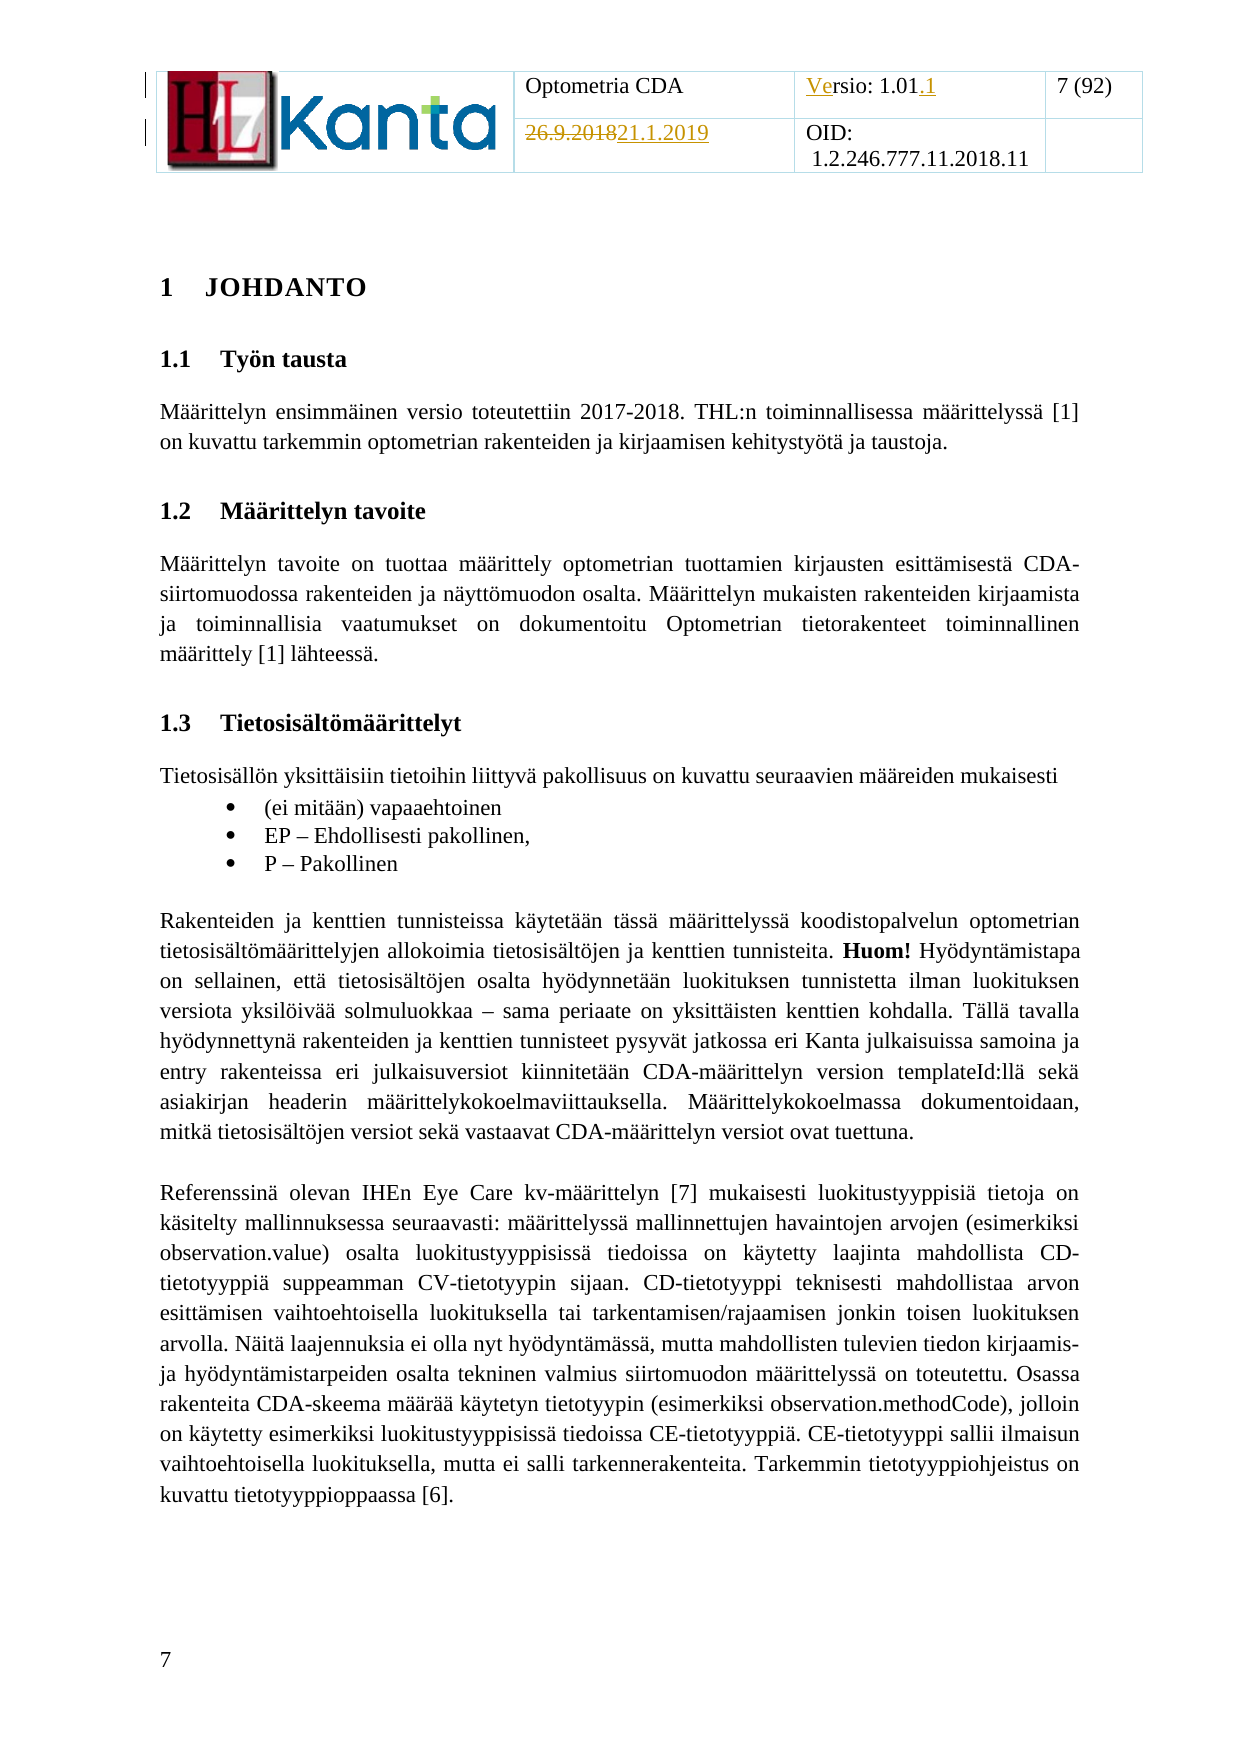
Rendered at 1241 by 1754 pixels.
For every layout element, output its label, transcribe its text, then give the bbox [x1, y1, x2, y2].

list (ei mitään) vapaaehtoinen [227, 792, 1081, 820]
subtitle Työn tausta [159, 344, 1081, 373]
list P – Pakollinen [227, 848, 1081, 876]
text Määrittelyn ensimmäinen versio toteutettiin 2017-2018. THL:n toiminnallisessa määrittelyssä [1] on kuvattu tarkemmin optometrian rakenteiden ja kirjaamisen kehitystyötä ja taustoja. [159, 398, 1081, 454]
subtitle Määrittelyn tavoite [159, 496, 1081, 524]
text Määrittelyn tavoite on tuottaa määrittely optometrian tuottamien kirjausten esittämisestä CDA-siirtomuodossa rakenteiden ja näyttömuodon osalta. Määrittelyn mukaisten rakenteiden kirjaamista ja toiminnallisia vaatumukset on dokumentoitu Optometrian tietorakenteet toiminnallinen määrittely [1] lähteessä. [159, 550, 1081, 667]
subtitle JOHDANTO [159, 271, 1081, 302]
text Tietosisällön yksittäisiin tietoihin liittyvä pakollisuus on kuvattu seuraavien määreiden mukaisesti [159, 762, 1081, 788]
list EP – Ehdollisesti pakollinen, [227, 820, 1081, 848]
picture [281, 96, 496, 150]
picture [167, 71, 279, 171]
text Referenssinä olevan IHEn Eye Care kv-määrittelyn [7] mukaisesti luokitustyyppisiä tietoja on käsitelty mallinnuksessa seuraavasti: määrittelyssä mallinnettujen havaintojen arvojen (esimerkiksi observation.value) osalta luokitustyyppisissä tiedoissa on käytetty laajinta mahdollista CD-tietotyyppiä suppeamman CV-tietotyypin sijaan. CD-tietotyyppi teknisesti mahdollistaa arvon esittämisen vaihtoehtoisella luokituksella tai tarkentamisen/rajaamisen jonkin toisen luokituksen arvolla. Näitä laajennuksia ei olla nyt hyödyntämässä, mutta mahdollisten tulevien tiedon kirjaamis- ja hyödyntämistarpeiden osalta tekninen valmius siirtomuodon määrittelyssä on toteutettu. Osassa rakenteita CDA-skeema määrää käytetyn tietotyypin (esimerkiksi observation.methodCode), jolloin on käytetty esimerkiksi luokitustyyppisissä tiedoissa CE-tietotyyppiä. CE-tietotyyppi sallii ilmaisun vaihtoehtoisella luokituksella, mutta ei salli tarkennerakenteita. Tarkemmin tietotyyppiohjeistus on kuvattu tietotyyppioppaassa [6]. [159, 1178, 1081, 1507]
text Rakenteiden ja kenttien tunnisteissa käytetään tässä määrittelyssä koodistopalvelun optometrian tietosisältömäärittelyjen allokoimia tietosisältöjen ja kenttien tunnisteita. Huom! Hyödyntämistapa on sellainen, että tietosisältöjen osalta hyödynnetään luokituksen tunnistetta ilman luokituksen versiota yksilöivää solmuluokkaa – sama periaate on yksittäisten kenttien kohdalla. Tällä tavalla hyödynnettynä rakenteiden ja kenttien tunnisteet pysyvät jatkossa eri Kanta julkaisuissa samoina ja entry rakenteissa eri julkaisuversiot kiinnitetään CDA-määrittelyn version templateId:llä sekä asiakirjan headerin määrittelykokoelmaviittauksella. Määrittelykokoelmassa dokumentoidaan, mitkä tietosisältöjen versiot sekä vastaavat CDA-määrittelyn versiot ovat tuettuna. [159, 907, 1081, 1144]
subtitle Tietosisältömäärittelyt [159, 708, 1081, 737]
